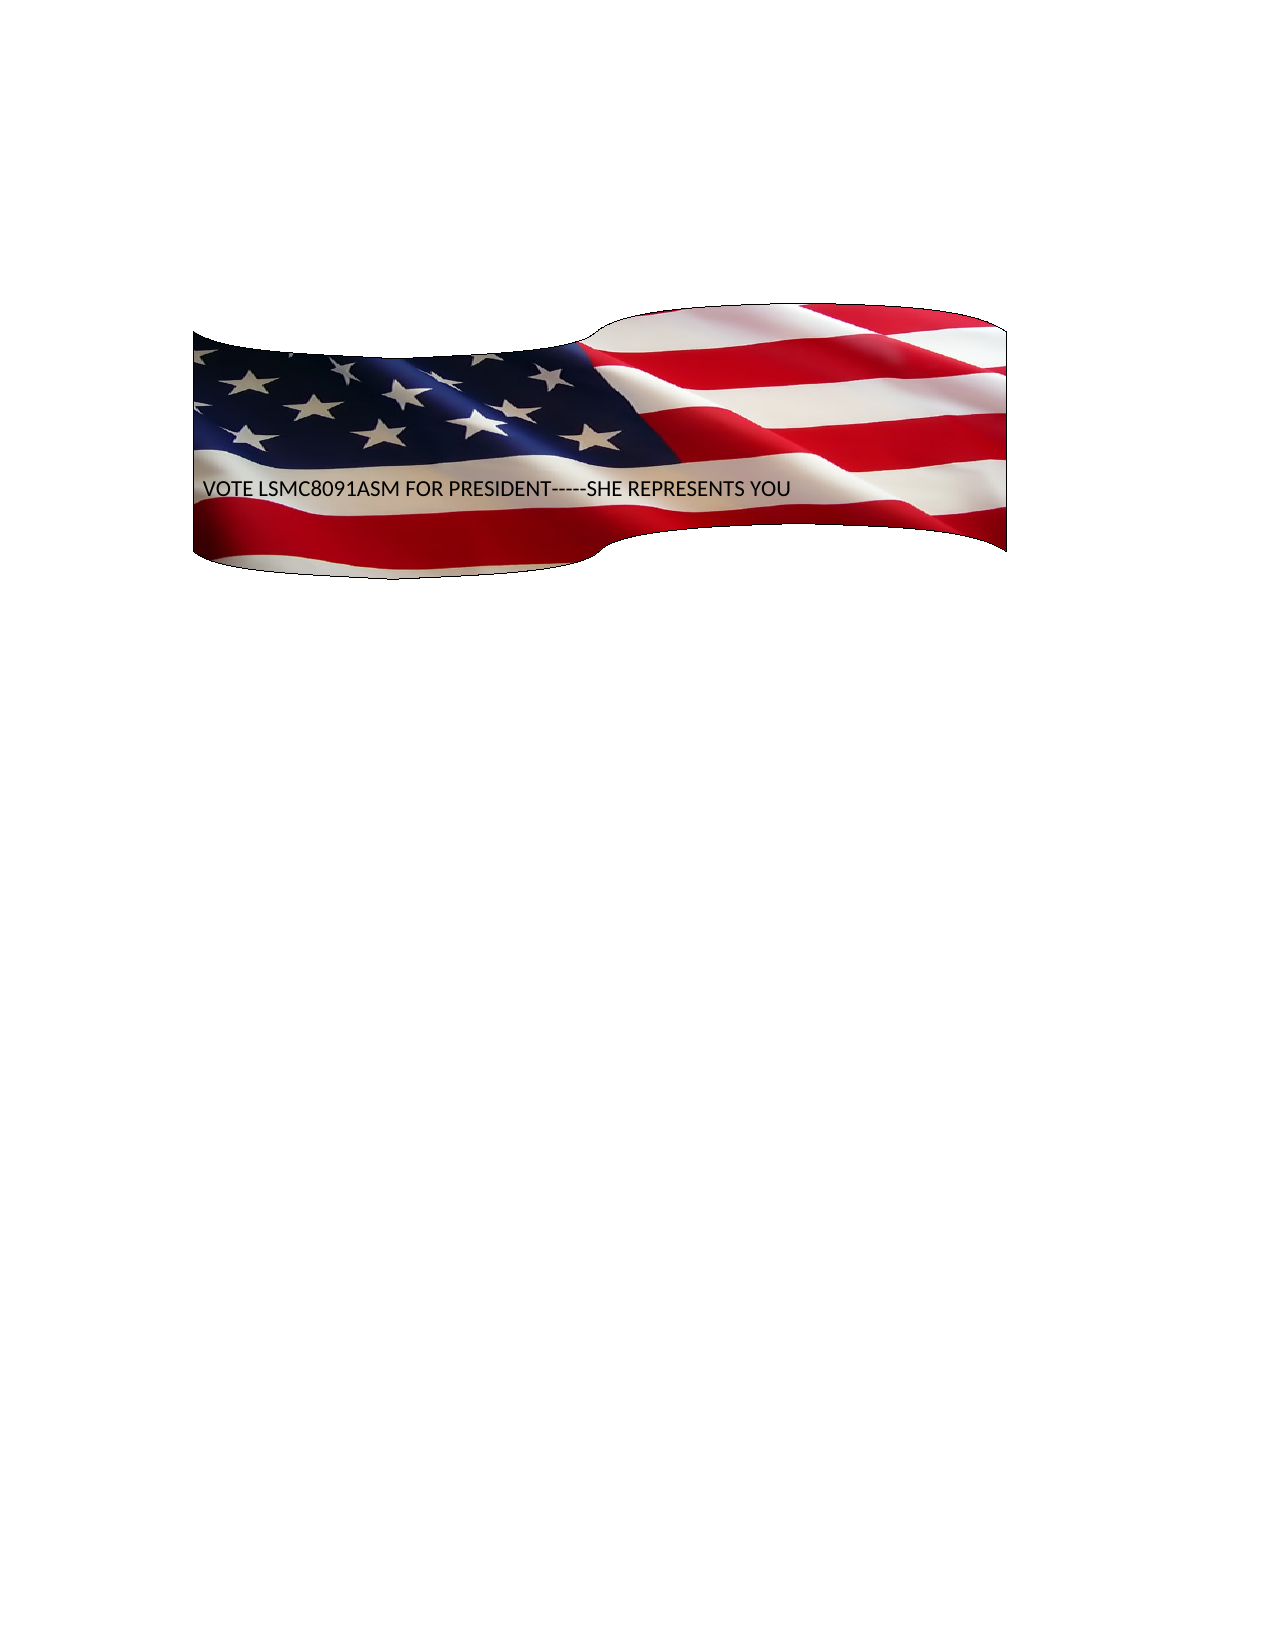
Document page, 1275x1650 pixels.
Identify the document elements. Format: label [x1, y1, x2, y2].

picture [194, 303, 1006, 579]
